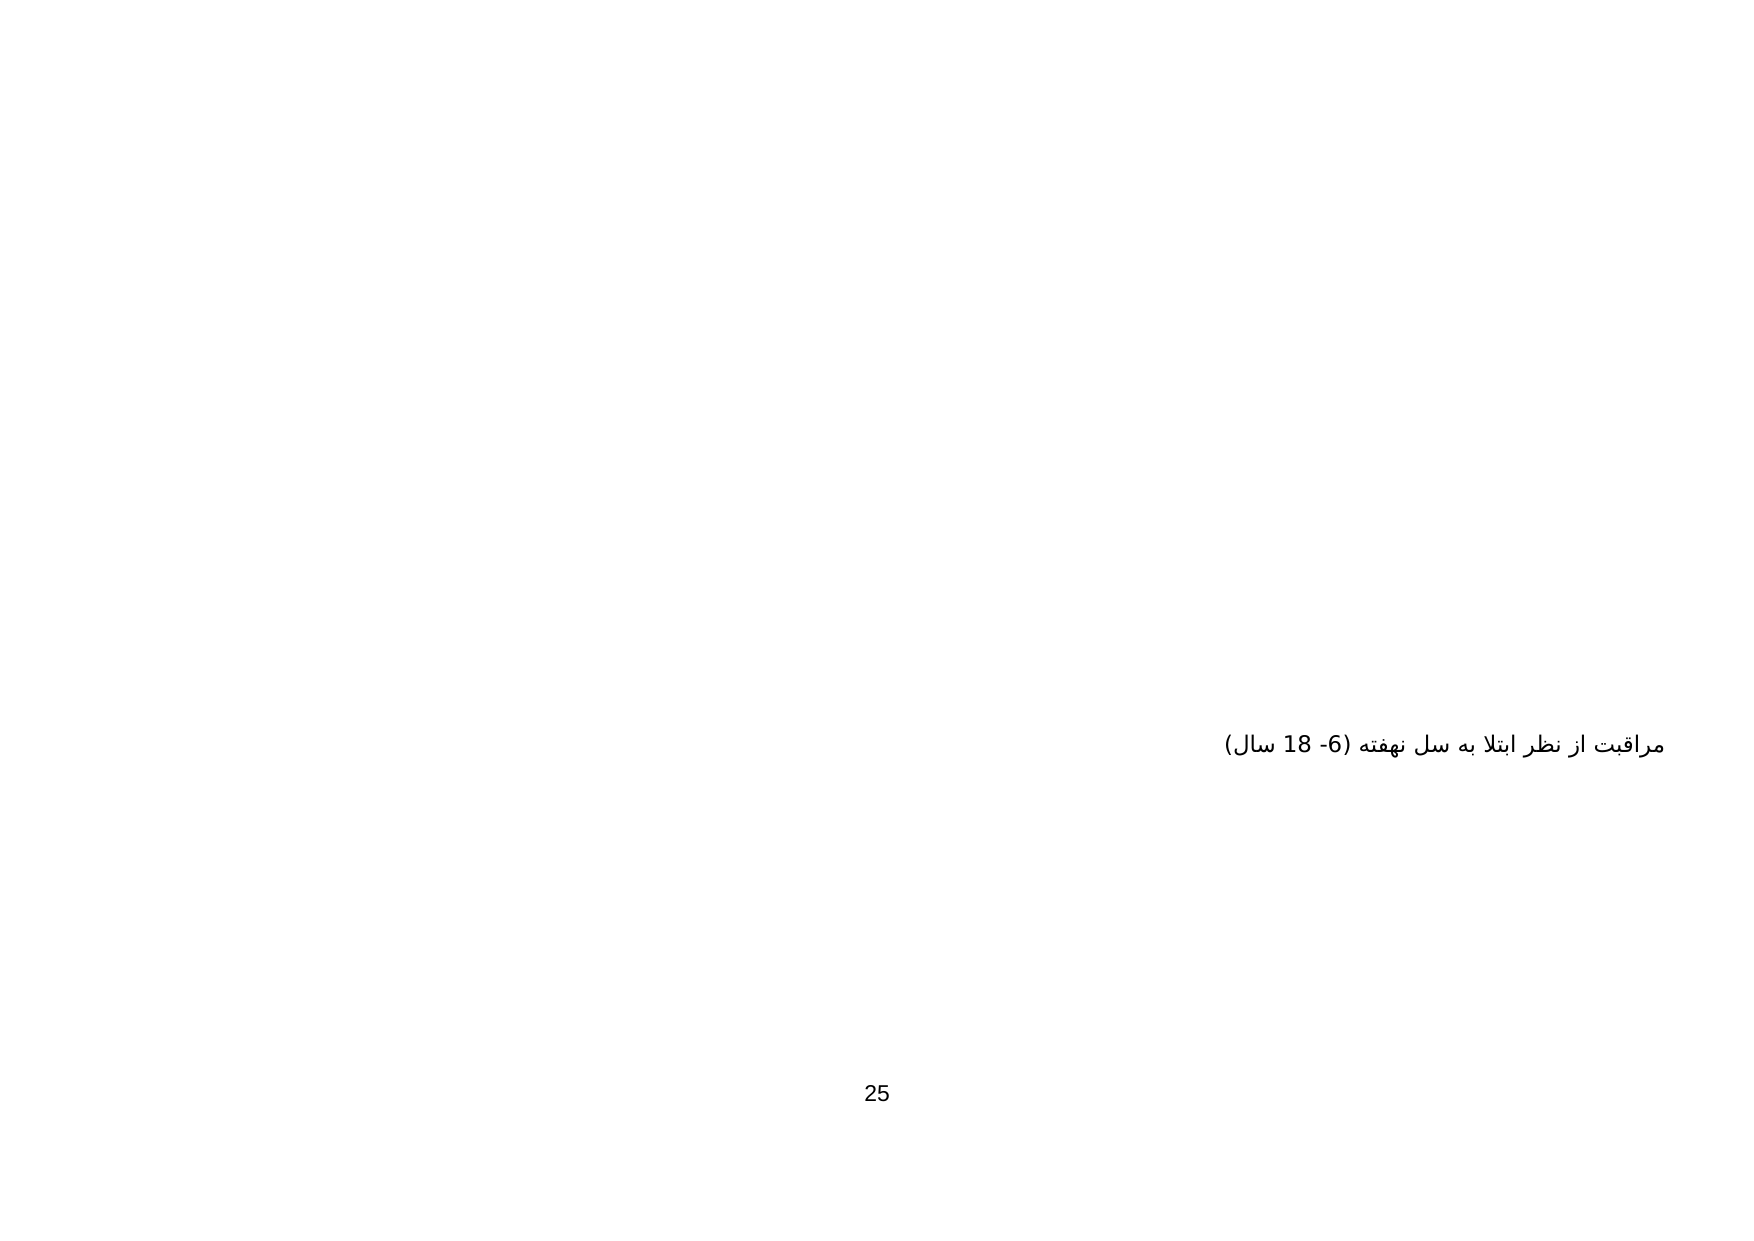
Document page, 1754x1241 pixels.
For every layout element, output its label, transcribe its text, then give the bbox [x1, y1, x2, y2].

text مراقبت از نظر ابتلا به سل نهفته (6- 18 سال) [88, 731, 1665, 758]
